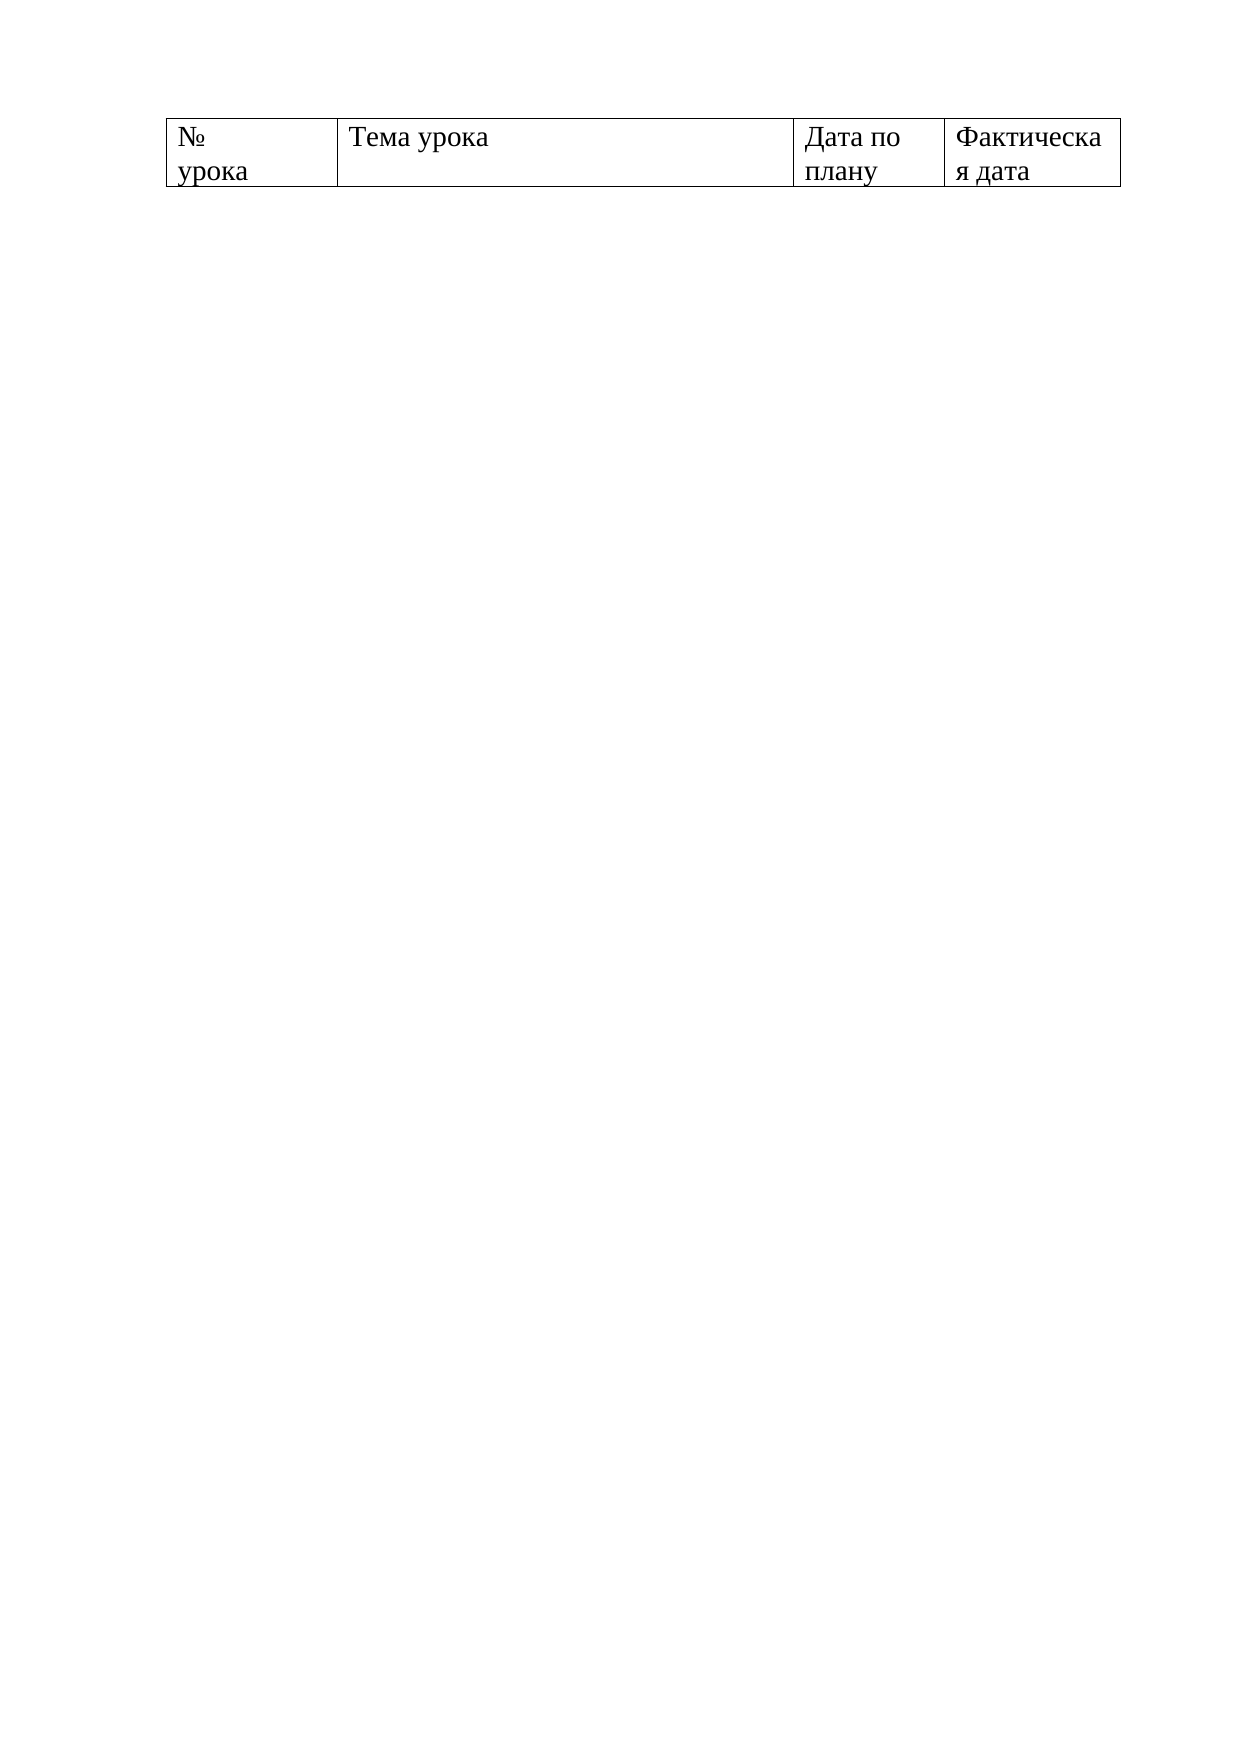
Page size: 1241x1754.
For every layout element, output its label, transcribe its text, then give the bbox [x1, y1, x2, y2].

table_header № урока [167, 119, 337, 186]
table_header Фактическая дата [945, 119, 1120, 186]
table_header Тема урока [338, 119, 793, 186]
table_header Дата по плану [794, 119, 944, 186]
